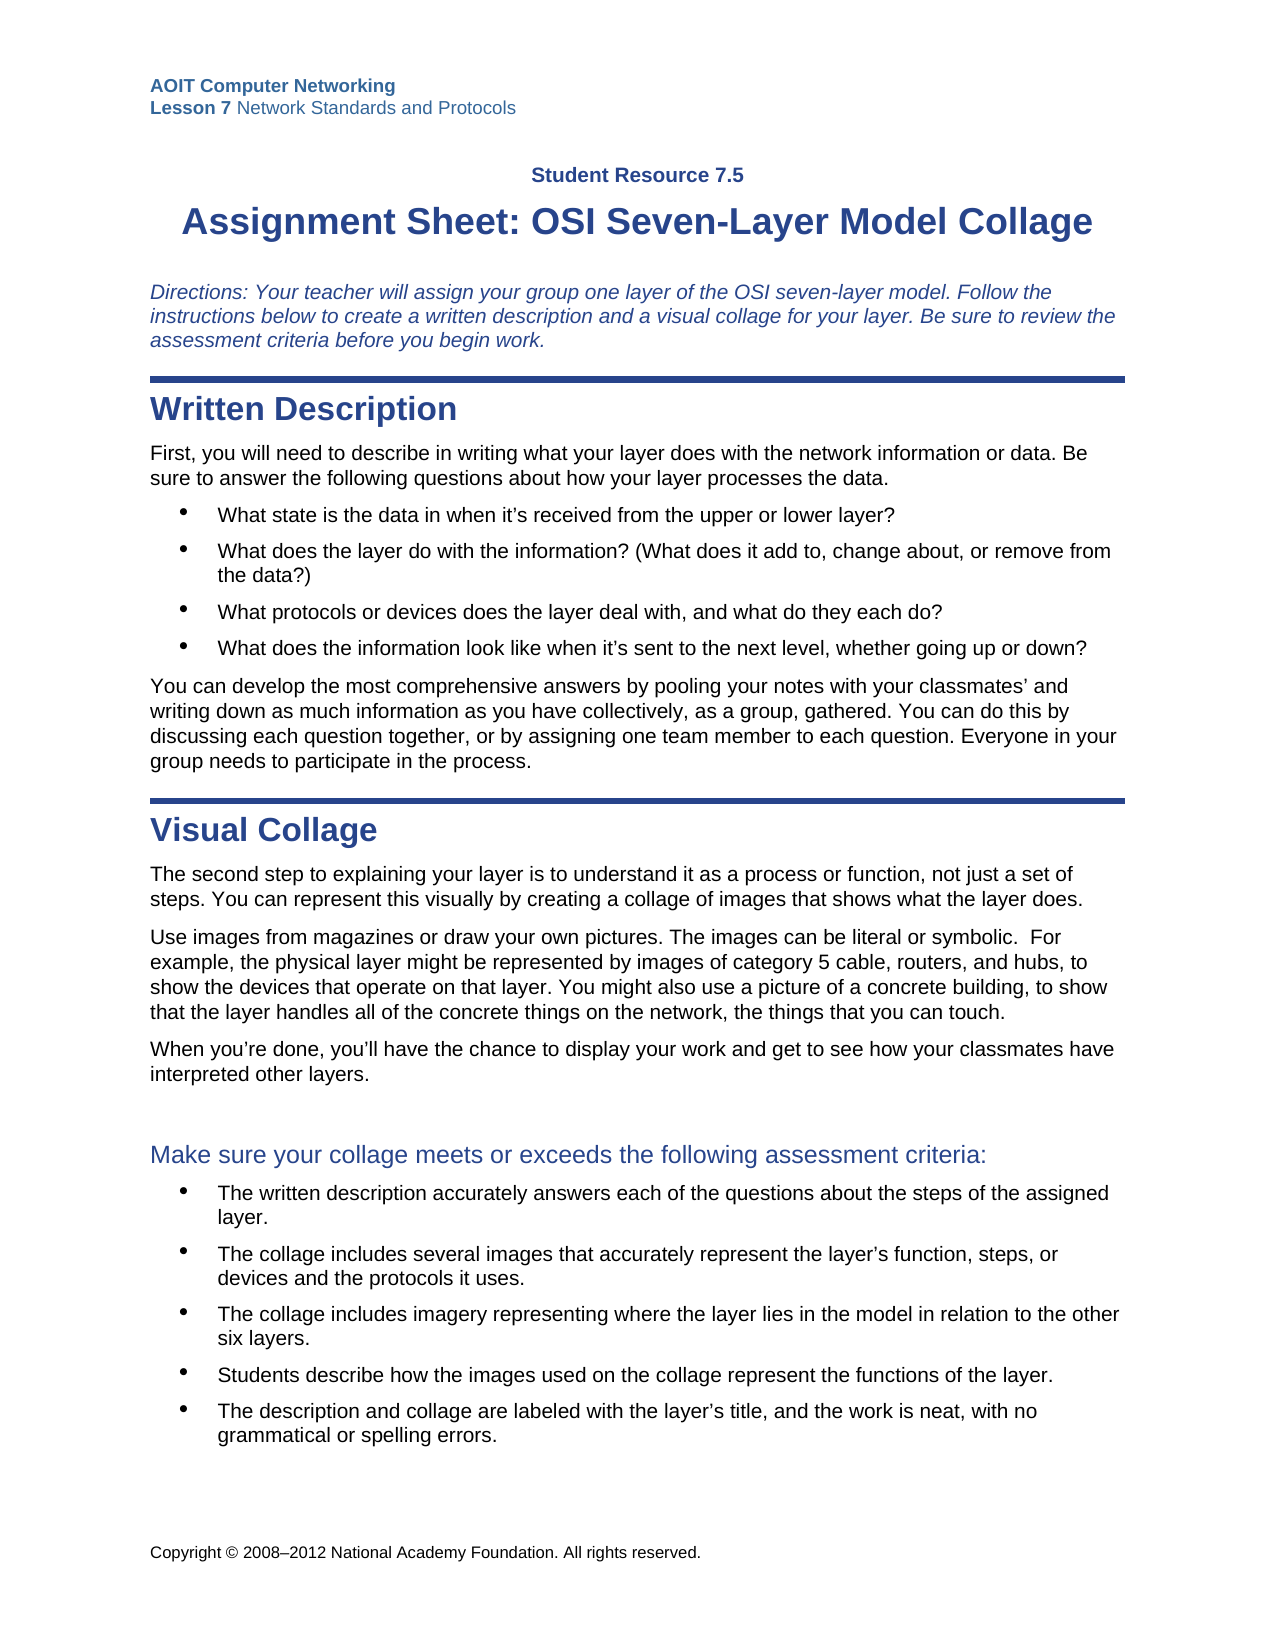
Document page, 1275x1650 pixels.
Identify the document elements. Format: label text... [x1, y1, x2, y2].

text What protocols or devices does the layer deal with, and what do they each do? [180, 599, 1125, 623]
text The collage includes several images that accurately represent the layer’s function, steps, or devices and the protocols it uses. [180, 1242, 1125, 1289]
text The second step to explaining your layer is to understand it as a process or function, not just a set of steps. You can represent this visually by creating a collage of images that shows what the layer does. [150, 861, 1125, 911]
text Written Description [150, 383, 1125, 427]
text You can develop the most comprehensive answers by pooling your notes with your classmates’ and writing down as much information as you have collectively, as a group, gathered. You can do this by discussing each question together, or by assigning one team member to each question. Everyone in your group needs to participate in the process. [150, 673, 1125, 773]
text Student Resource 7.5 [150, 162, 1125, 186]
text When you’re done, you’ll have the chance to display your work and get to see how your classmates have interpreted other layers. [150, 1036, 1125, 1086]
text Visual Collage [150, 804, 1125, 848]
title Assignment Sheet: OSI Seven-Layer Model Collage [150, 199, 1125, 242]
text The description and collage are labeled with the layer’s title, and the work is neat, with no grammatical or spelling errors. [180, 1399, 1125, 1447]
text Directions: Your teacher will assign your group one layer of the OSI seven-layer model. Follow the instructions below to create a written description and a visual collage for your layer. Be sure to review the assessment criteria before you begin work. [150, 279, 1125, 351]
text Students describe how the images used on the collage represent the functions of the layer. [180, 1363, 1125, 1387]
text What does the information look like when it’s sent to the next level, whether going up or down? [180, 636, 1125, 660]
text The written description accurately answers each of the questions about the steps of the assigned layer. [180, 1181, 1125, 1229]
text What state is the data in when it’s received from the upper or lower layer? [180, 502, 1125, 526]
text First, you will need to describe in writing what your layer does with the network information or data. Be sure to answer the following questions about how your layer processes the data. [150, 440, 1125, 490]
text Make sure your collage meets or exceeds the following assessment criteria: [150, 1140, 1125, 1168]
text What does the layer do with the information? (What does it add to, change about, or remove from the data?) [180, 539, 1125, 587]
text The collage includes imagery representing where the layer lies in the model in relation to the other six layers. [180, 1302, 1125, 1350]
text Use images from magazines or draw your own pictures. The images can be literal or symbolic. For example, the physical layer might be represented by images of category 5 cable, routers, and hubs, to show the devices that operate on that layer. You might also use a picture of a concrete building, to show that the layer handles all of the concrete things on the network, the things that you can touch. [150, 923, 1125, 1023]
